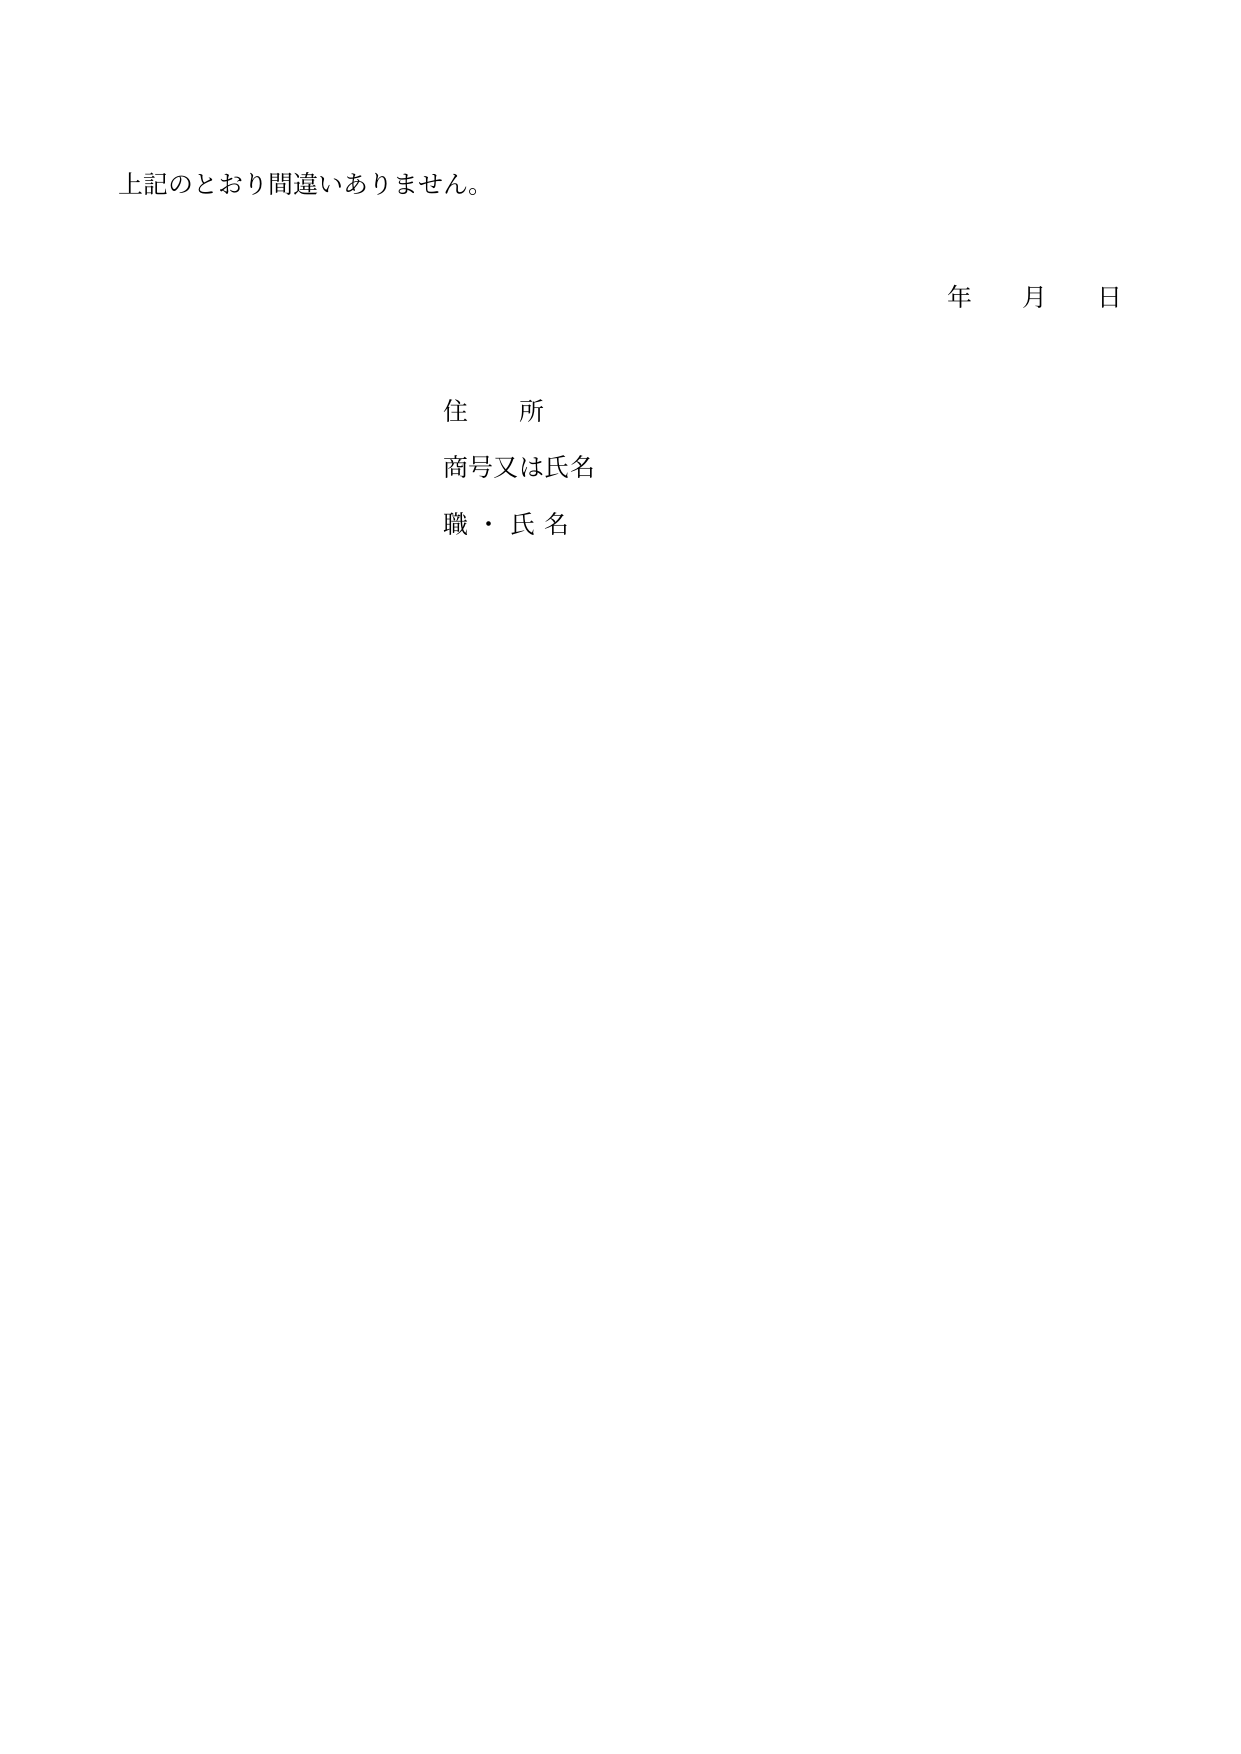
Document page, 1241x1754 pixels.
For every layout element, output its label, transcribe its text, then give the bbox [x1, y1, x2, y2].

text 職・氏名 [443, 494, 1122, 551]
text 年 月 日 [118, 268, 1122, 324]
text 上記のとおり間違いありません。 [118, 154, 1122, 211]
text 商号又は氏名 [443, 438, 1122, 494]
text 住所 [443, 381, 1122, 438]
